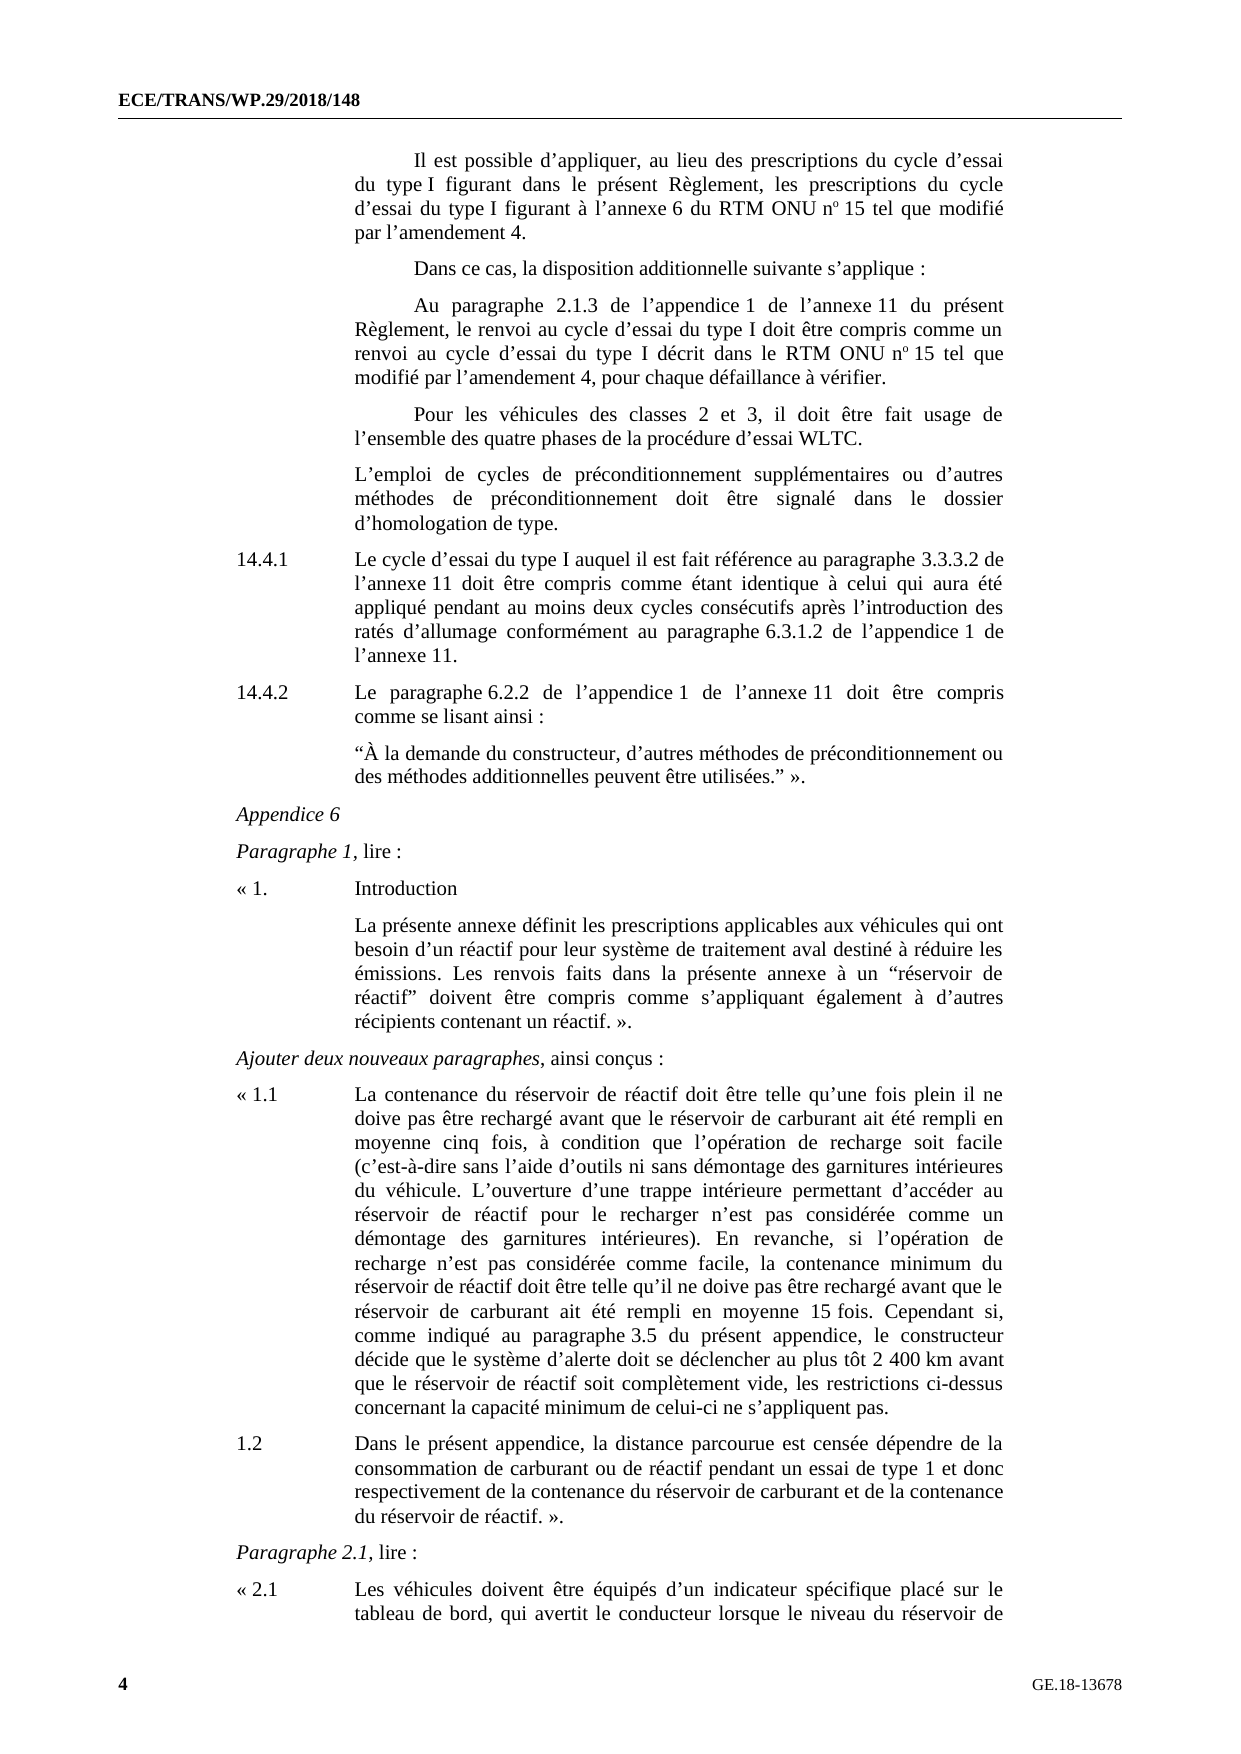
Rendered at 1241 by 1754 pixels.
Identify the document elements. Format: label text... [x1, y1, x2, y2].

text Il est possible d’appliquer, au lieu des prescriptions du cycle d’essai du type I figurant dans le présent Règlement, les prescriptions du cycle d’essai du type I figurant à l’annexe 6 du RTM ONU no 15 tel que modifié par l’amendement 4. [354, 148, 1004, 244]
text Dans ce cas, la disposition additionnelle suivante s’applique : [354, 256, 1004, 280]
text 14.4.1 Le cycle d’essai du type I auquel il est fait référence au paragraphe 3.3.3.2 de l’annexe 11 doit être compris comme étant identique à celui qui aura été appliqué pendant au moins deux cycles consécutifs après l’introduction des ratés d’allumage conformément au paragraphe 6.3.1.2 de l’appendice 1 de l’annexe 11. [236, 547, 1004, 667]
text Pour les véhicules des classes 2 et 3, il doit être fait usage de l’ensemble des quatre phases de la procédure d’essai WLTC. [354, 402, 1004, 450]
text Paragraphe 2.1, lire : [236, 1540, 1004, 1564]
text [236, 1577, 1004, 1625]
text “À la demande du constructeur, d’autres méthodes de préconditionnement ou des méthodes additionnelles peuvent être utilisées.” ». [354, 740, 1004, 788]
text Au paragraphe 2.1.3 de l’appendice 1 de l’annexe 11 du présent Règlement, le renvoi au cycle d’essai du type I doit être compris comme un renvoi au cycle d’essai du type I décrit dans le RTM ONU no 15 tel que modifié par l’amendement 4, pour chaque défaillance à vérifier. [354, 293, 1004, 389]
text Appendice 6 [236, 801, 1004, 826]
text L’emploi de cycles de préconditionnement supplémentaires ou d’autres méthodes de préconditionnement doit être signalé dans le dossier d’homologation de type. [354, 462, 1004, 534]
text « 1. Introduction [236, 876, 1004, 900]
text Ajouter deux nouveaux paragraphes, ainsi conçus : [236, 1045, 1004, 1069]
text La présente annexe définit les prescriptions applicables aux véhicules qui ont besoin d’un réactif pour leur système de traitement aval destiné à réduire les émissions. Les renvois faits dans la présente annexe à un “réservoir de réactif” doivent être compris comme s’appliquant également à d’autres récipients contenant un réactif. ». [354, 913, 1004, 1033]
text « 1.1 La contenance du réservoir de réactif doit être telle qu’une fois plein il ne doive pas être rechargé avant que le réservoir de carburant ait été rempli en moyenne cinq fois, à condition que l’opération de recharge soit facile (c’est-à-dire sans l’aide d’outils ni sans démontage des garnitures intérieures du véhicule. L’ouverture d’une trappe intérieure permettant d’accéder au réservoir de réactif pour le recharger n’est pas considérée comme un démontage des garnitures intérieures). En revanche, si l’opération de recharge n’est pas considérée comme facile, la contenance minimum du réservoir de réactif doit être telle qu’il ne doive pas être rechargé avant que le réservoir de carburant ait été rempli en moyenne 15 fois. Cependant si, comme indiqué au paragraphe 3.5 du présent appendice, le constructeur décide que le système d’alerte doit se déclencher au plus tôt 2 400 km avant que le réservoir de réactif soit complètement vide, les restrictions ci-dessus concernant la capacité minimum de celui-ci ne s’appliquent pas. [236, 1082, 1004, 1419]
text 14.4.2 Le paragraphe 6.2.2 de l’appendice 1 de l’annexe 11 doit être compris comme se lisant ainsi : [236, 680, 1004, 728]
text Paragraphe 1, lire : [236, 838, 1004, 863]
text 1.2 Dans le présent appendice, la distance parcourue est censée dépendre de la consommation de carburant ou de réactif pendant un essai de type 1 et donc respectivement de la contenance du réservoir de carburant et de la contenance du réservoir de réactif. ». [236, 1431, 1004, 1528]
